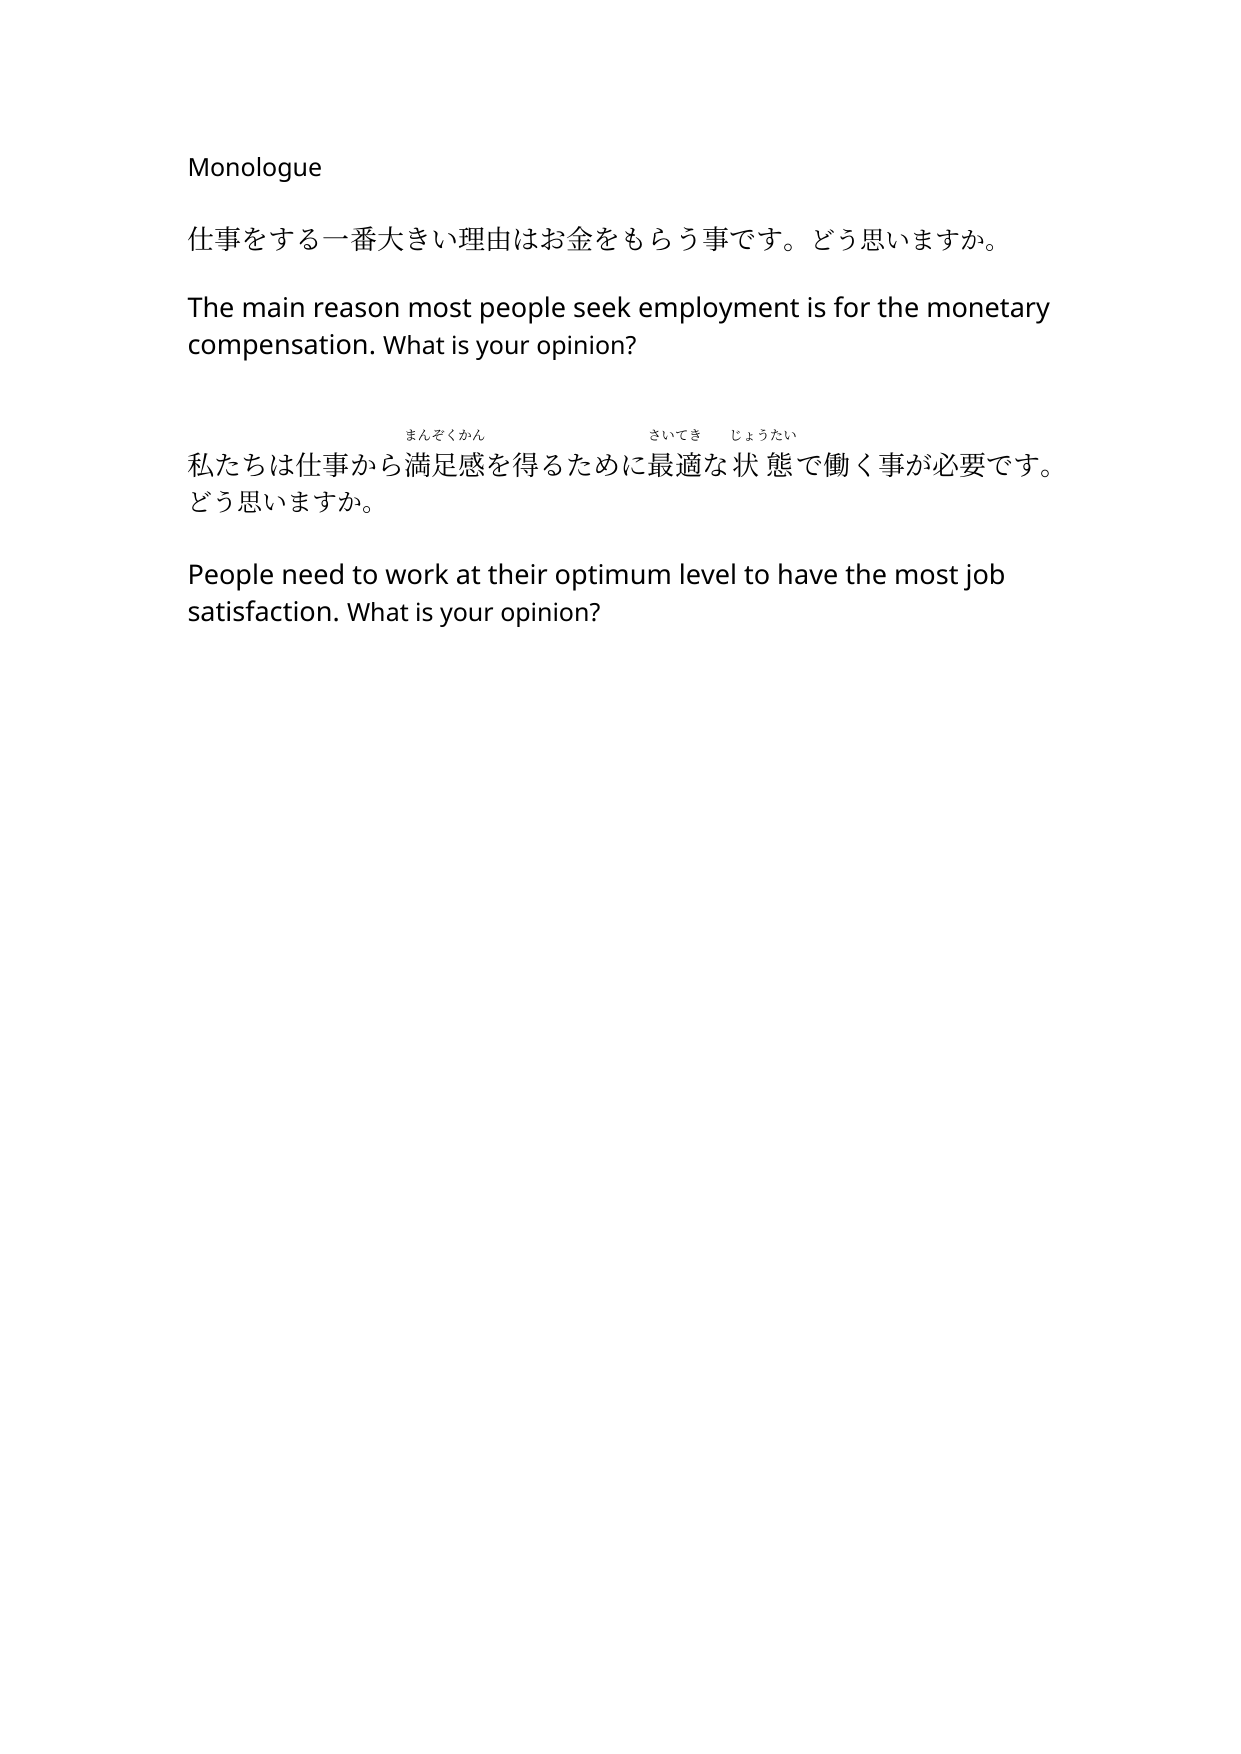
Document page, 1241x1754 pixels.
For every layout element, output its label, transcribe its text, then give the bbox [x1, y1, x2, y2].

text Monologue [187, 150, 1053, 184]
text 私たちは仕事からを得るためになで働く事が必要です。どう思いますか。 [187, 424, 1053, 519]
text People need to work at their optimum level to have the most job satisfaction. What is your opinion? [187, 556, 1053, 629]
text The main reason most people seek employment is for the monetary compensation. What is your opinion? [187, 288, 1053, 362]
text 仕事をする一番大きい理由はお金をもらう事です。どう思いますか。 [187, 218, 1053, 257]
